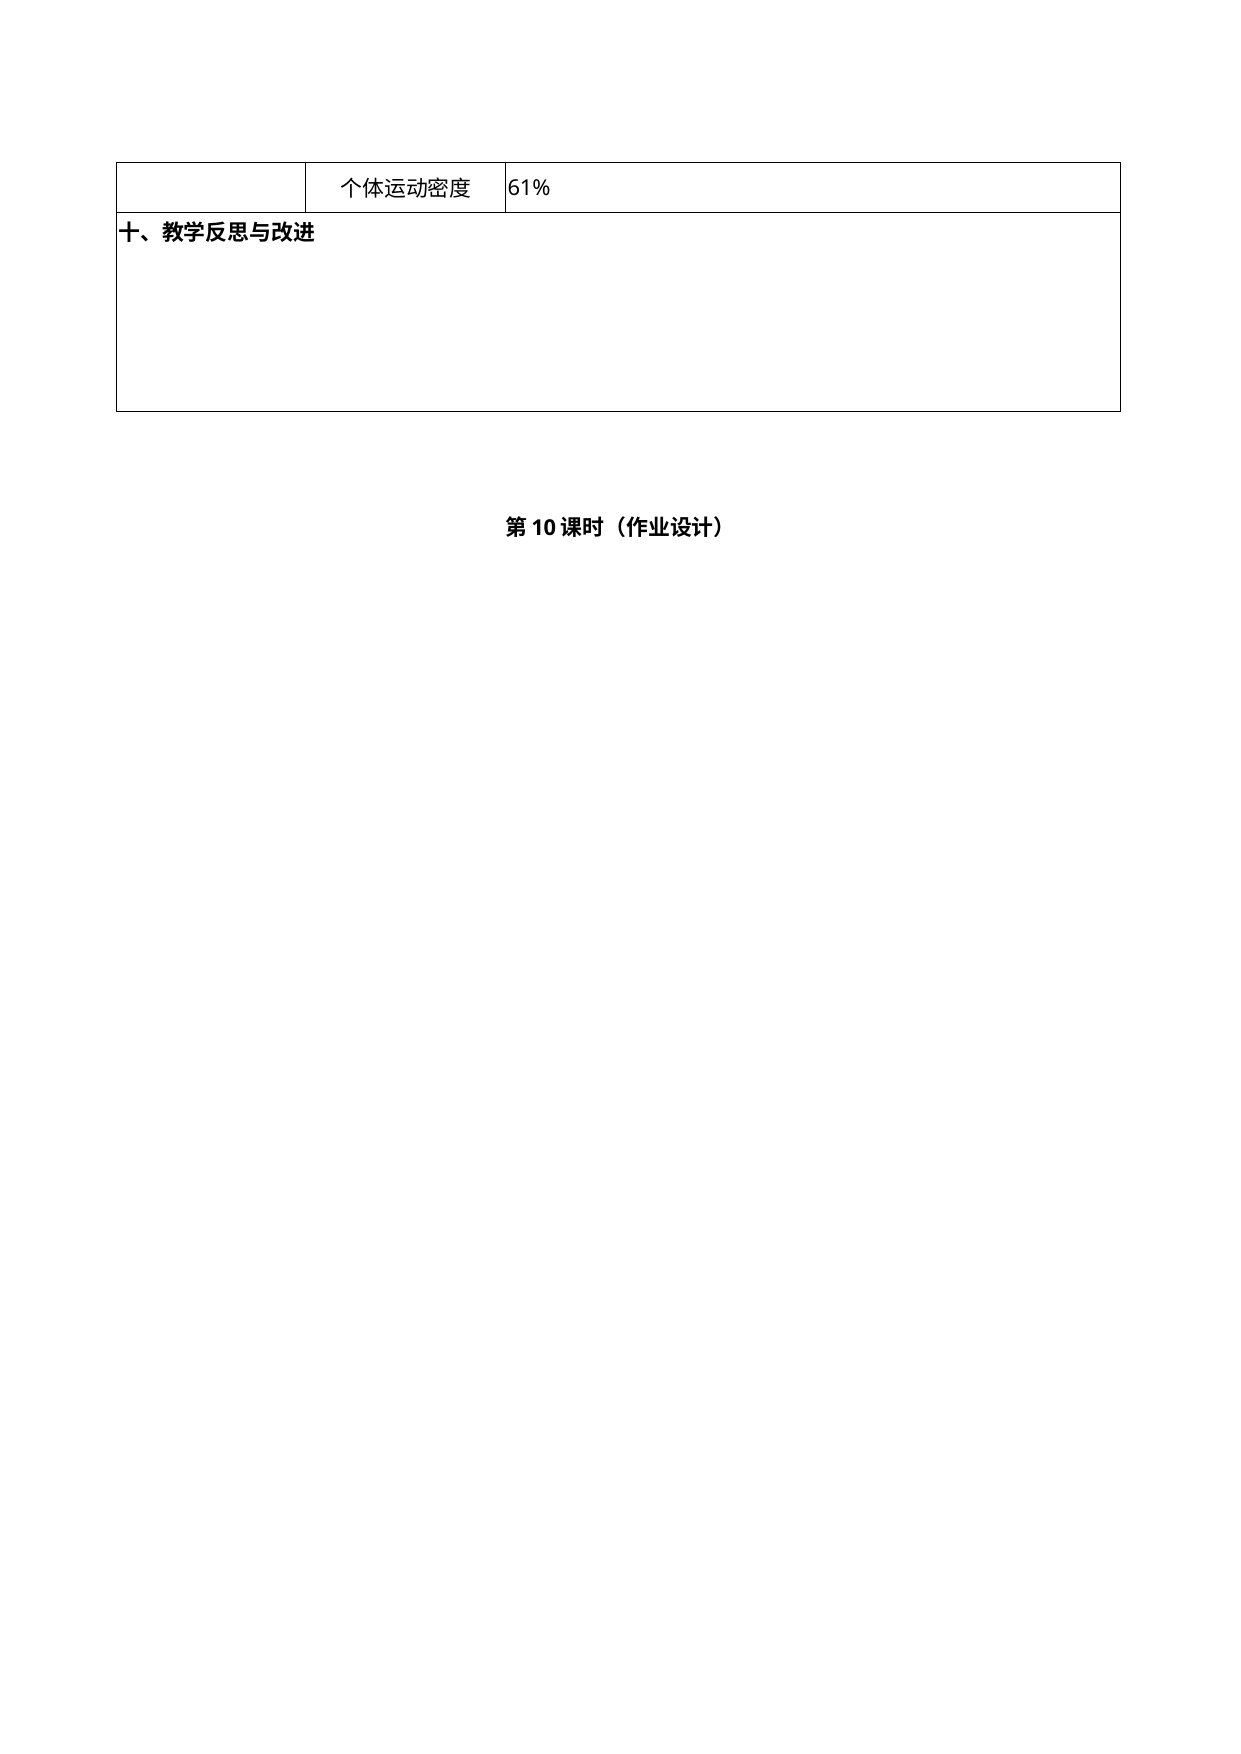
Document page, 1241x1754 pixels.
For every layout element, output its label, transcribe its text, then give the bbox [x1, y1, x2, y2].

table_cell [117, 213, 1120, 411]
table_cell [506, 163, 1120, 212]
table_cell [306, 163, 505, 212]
text 第10课时（作业设计） [118, 509, 1122, 542]
